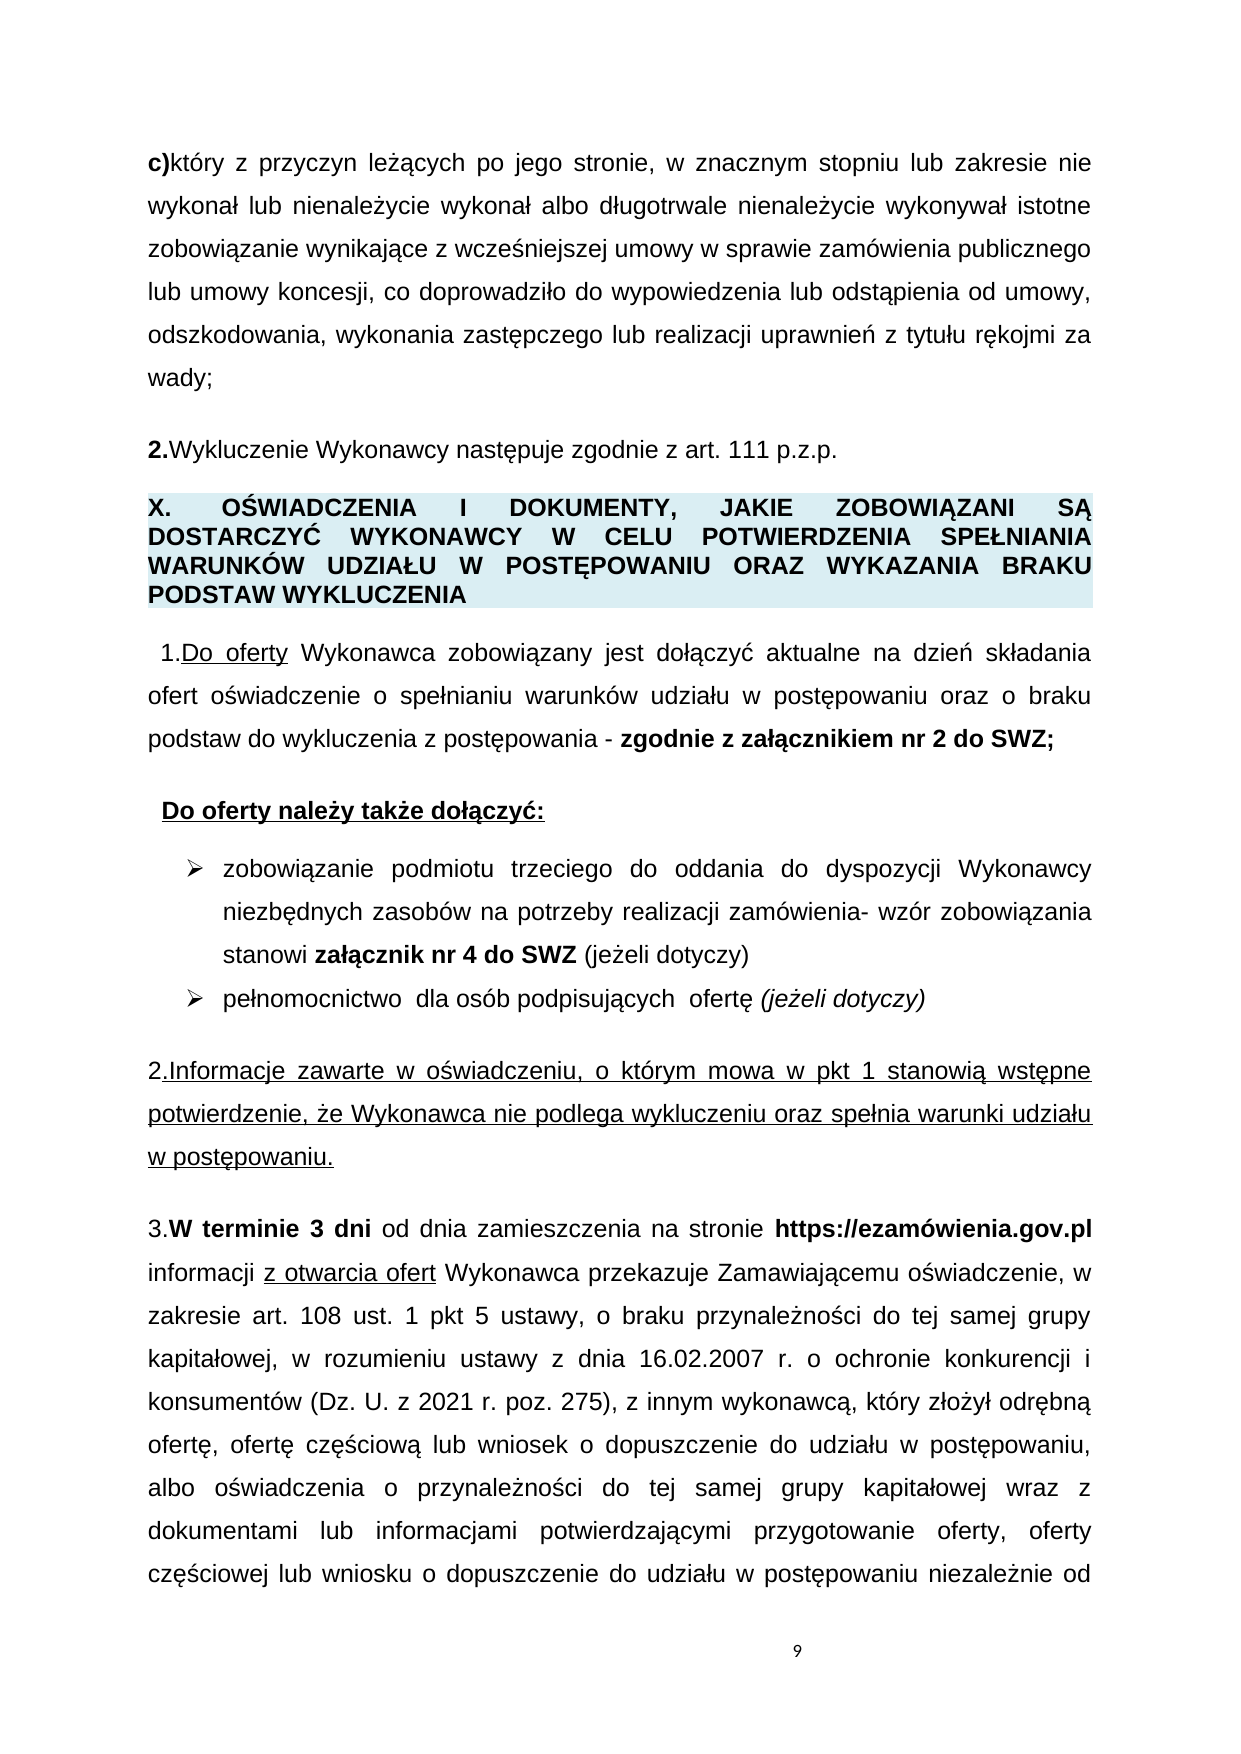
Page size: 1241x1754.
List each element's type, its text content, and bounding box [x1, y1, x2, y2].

text 2.Informacje zawarte w oświadczeniu, o którym mowa w pkt 1 stanowią wstępne potwierdzenie, że Wykonawca nie podlega wykluczeniu oraz spełnia warunki udziału w postępowaniu. [148, 1056, 1093, 1124]
list zobowiązanie podmiotu trzeciego do oddania do dyspozycji Wykonawcy niezbędnych zasobów na potrzeby realizacji zamówienia- wzór zobowiązania stanowi załącznik nr 4 do SWZ (jeżeli dotyczy) [185, 854, 1093, 969]
text 2.Informacje zawarte w oświadczeniu, o którym mowa w pkt 1 stanowią wstępne potwierdzenie, że Wykonawca nie podlega wykluczeniu oraz spełnia warunki udziału w postępowaniu. [148, 1125, 1093, 1171]
text Do oferty należy także dołączyć: [148, 796, 1093, 825]
text 2.Wykluczenie Wykonawcy następuje zgodnie z art. 111 p.z.p. [148, 436, 1093, 464]
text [148, 1214, 1093, 1588]
text c)który z przyczyn leżących po jego stronie, w znacznym stopniu lub zakresie nie wykonał lub nienależycie wykonał albo długotrwale nienależycie wykonywał istotne zobowiązanie wynikające z wcześniejszej umowy w sprawie zamówienia publicznego lub umowy koncesji, co doprowadziło do wypowiedzenia lub odstąpienia od umowy, odszkodowania, wykonania zastępczego lub realizacji uprawnień z tytułu rękojmi za wady; [148, 148, 1093, 392]
text X. OŚWIADCZENIA I DOKUMENTY, JAKIE ZOBOWIĄZANI SĄ DOSTARCZYĆ WYKONAWCY W CELU POTWIERDZENIA SPEŁNIANIA WARUNKÓW UDZIAŁU W POSTĘPOWANIU ORAZ WYKAZANIA BRAKU PODSTAW WYKLUCZENIA [148, 493, 1093, 608]
list pełnomocnictwo dla osób podpisujących ofertę (jeżeli dotyczy) [185, 983, 1093, 1012]
text 1.Do oferty Wykonawca zobowiązany jest dołączyć aktualne na dzień składania ofert oświadczenie o spełnianiu warunków udziału w postępowaniu oraz o braku podstaw do wykluczenia z postępowania - zgodnie z załącznikiem nr 2 do SWZ; [148, 638, 1093, 753]
